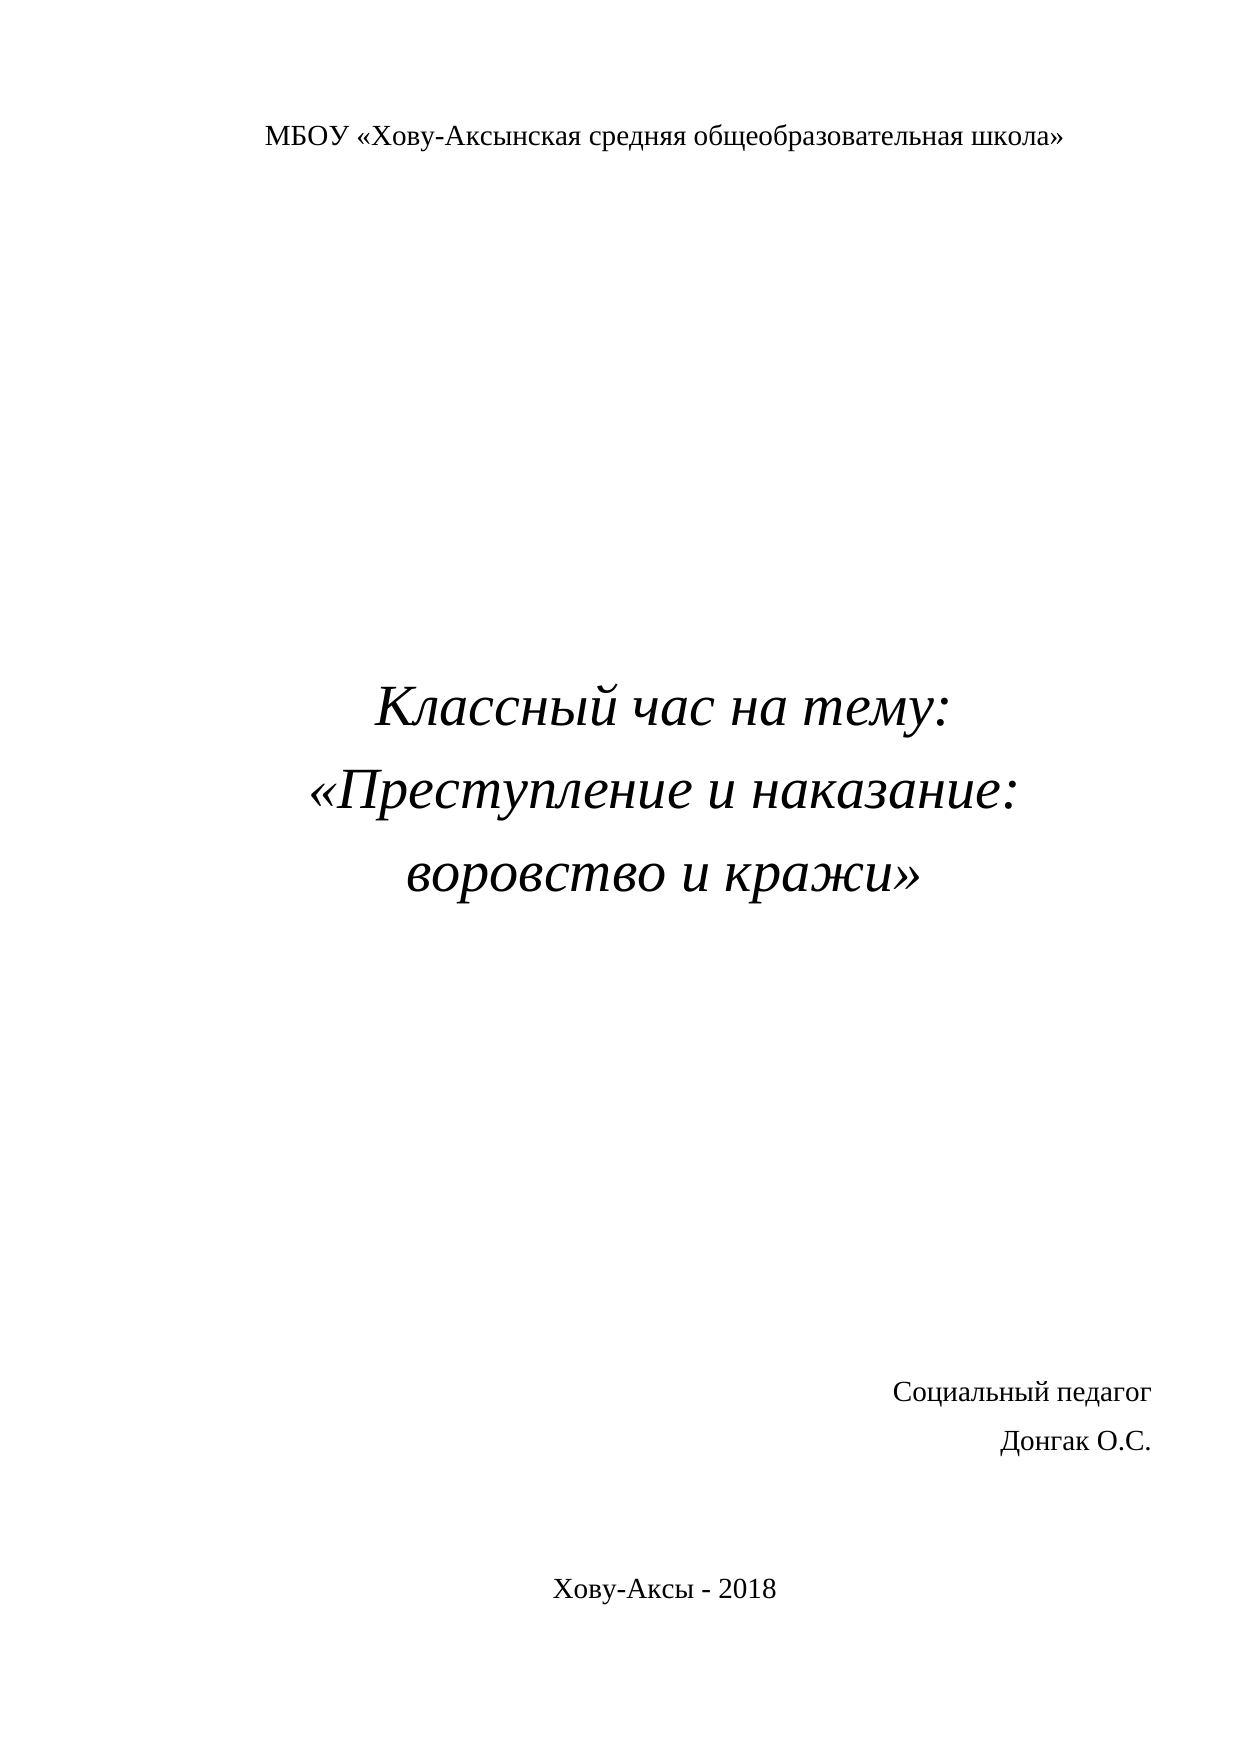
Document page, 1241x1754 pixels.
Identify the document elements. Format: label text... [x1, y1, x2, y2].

text Социальный педагог [177, 1374, 1152, 1408]
text МБОУ «Хову-Аксынская средняя общеобразовательная школа» [177, 118, 1152, 152]
text Хову-Аксы - 2018 [177, 1571, 1152, 1604]
text Классный час на тему: [177, 671, 1152, 738]
text «Преступление и наказание: [177, 754, 1152, 821]
text воровство и кражи» [177, 837, 1152, 904]
text Донгак О.С. [177, 1423, 1152, 1457]
